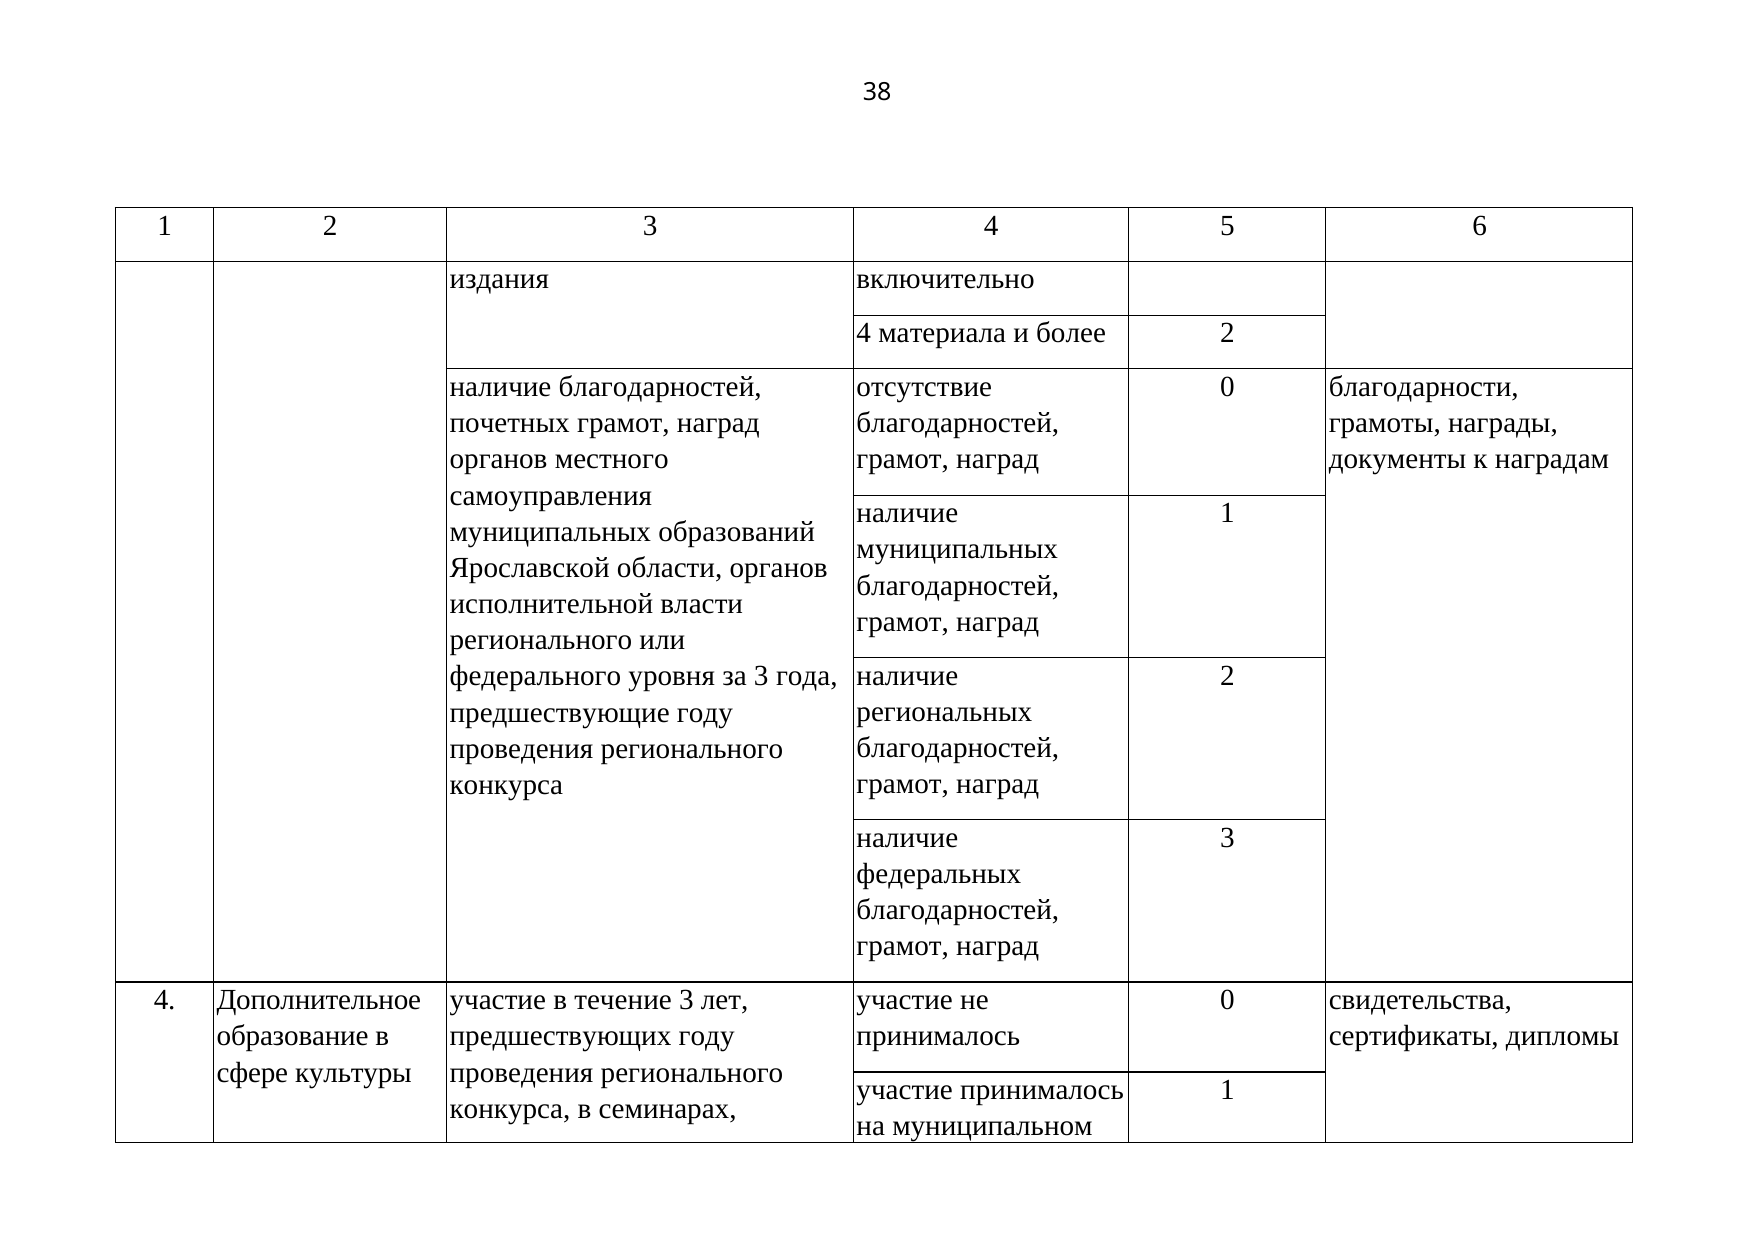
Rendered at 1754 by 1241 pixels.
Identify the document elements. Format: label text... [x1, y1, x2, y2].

table_header 1 [116, 208, 213, 261]
table_cell 3 [1129, 820, 1325, 981]
table_cell Дополнительное образование в сфере культуры [214, 983, 446, 1142]
table_cell 1 [1129, 262, 1325, 314]
table_header 4 [854, 208, 1128, 261]
table_header 5 [1129, 208, 1325, 261]
table_header 3 [447, 208, 853, 261]
table_cell благодарности, грамоты, награды, документы к наградам [1326, 369, 1632, 981]
table_header 2 [214, 208, 446, 261]
table_cell 0 [1129, 369, 1325, 494]
table_cell наличие федеральных благодарностей, грамот, наград [854, 820, 1128, 981]
table_cell до 3 материалов включительно [854, 262, 1128, 314]
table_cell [854, 1073, 1128, 1142]
table_cell 0 [1129, 983, 1325, 1071]
table_cell участие не принималось [854, 983, 1128, 1071]
table_cell 2 [1129, 316, 1325, 368]
table_cell 2 [1129, 658, 1325, 819]
table_cell 1 [1129, 496, 1325, 657]
table_cell наличие благодарностей, почетных грамот, наград органов местного самоуправления муниципальных образований Ярославской области, органов исполнительной власти регионального или федерального уровня за 3 года, предшествующие году проведения регионального конкурса [447, 369, 853, 981]
table_header 6 [1326, 208, 1632, 261]
table_cell отсутствие благодарностей, грамот, наград [854, 369, 1128, 494]
table_cell наличие региональных благодарностей, грамот, наград [854, 658, 1128, 819]
table_cell свидетельства, сертификаты, дипломы [1326, 983, 1632, 1142]
table_cell участие в течение 3 лет, предшествующих году проведения регионального конкурса, в семинарах, практикумах, мастер-классах, курсах повышения квалификации, проводимых на муниципальном и региональном уровне [447, 983, 853, 1142]
table_cell 4 материала и более [854, 316, 1128, 368]
table_cell 4. [116, 983, 213, 1142]
table_cell 1 [1129, 1073, 1325, 1142]
table_cell наличие муниципальных благодарностей, грамот, наград [854, 496, 1128, 657]
